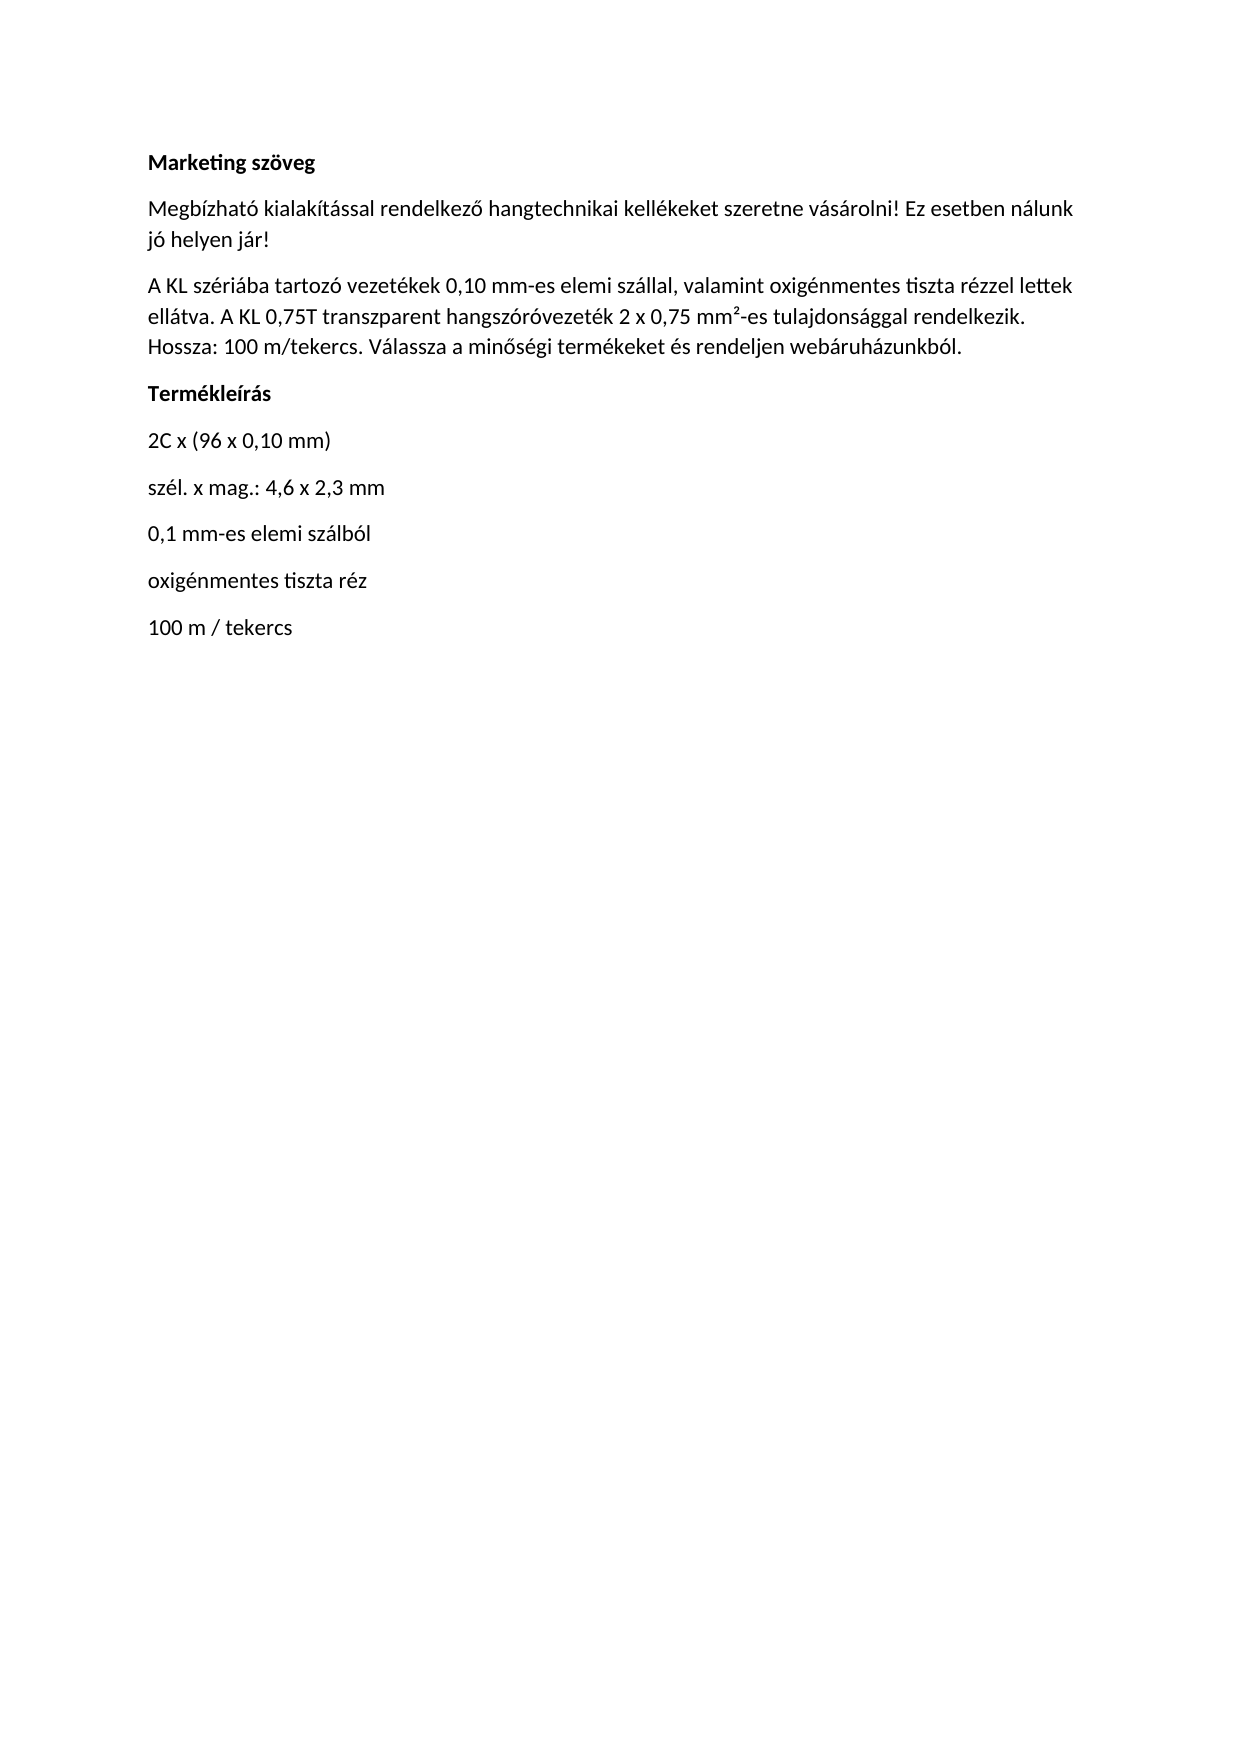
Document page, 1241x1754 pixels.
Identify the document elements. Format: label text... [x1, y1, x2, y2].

text A KL szériába tartozó vezetékek 0,10 mm-es elemi szállal, valamint oxigénmentes tiszta rézzel lettek ellátva. A KL 0,75T transzparent hangszóróvezeték 2 x 0,75 mm²-es tulajdonsággal rendelkezik. Hossza: 100 m/tekercs. Válassza a minőségi termékeket és rendeljen webáruházunkból. [148, 272, 1093, 360]
text Marketing szöveg [148, 148, 1093, 176]
text Megbízható kialakítással rendelkező hangtechnikai kellékeket szeretne vásárolni! Ez esetben nálunk jó helyen jár! [148, 194, 1093, 253]
text szél. x mag.: 4,6 x 2,3 mm [148, 473, 1093, 501]
text Termékleírás [148, 379, 1093, 407]
text 100 m / tekercs [148, 613, 1093, 641]
text 0,1 mm-es elemi szálból [148, 519, 1093, 547]
text 2C x (96 x 0,10 mm) [148, 426, 1093, 454]
text oxigénmentes tiszta réz [148, 566, 1093, 594]
